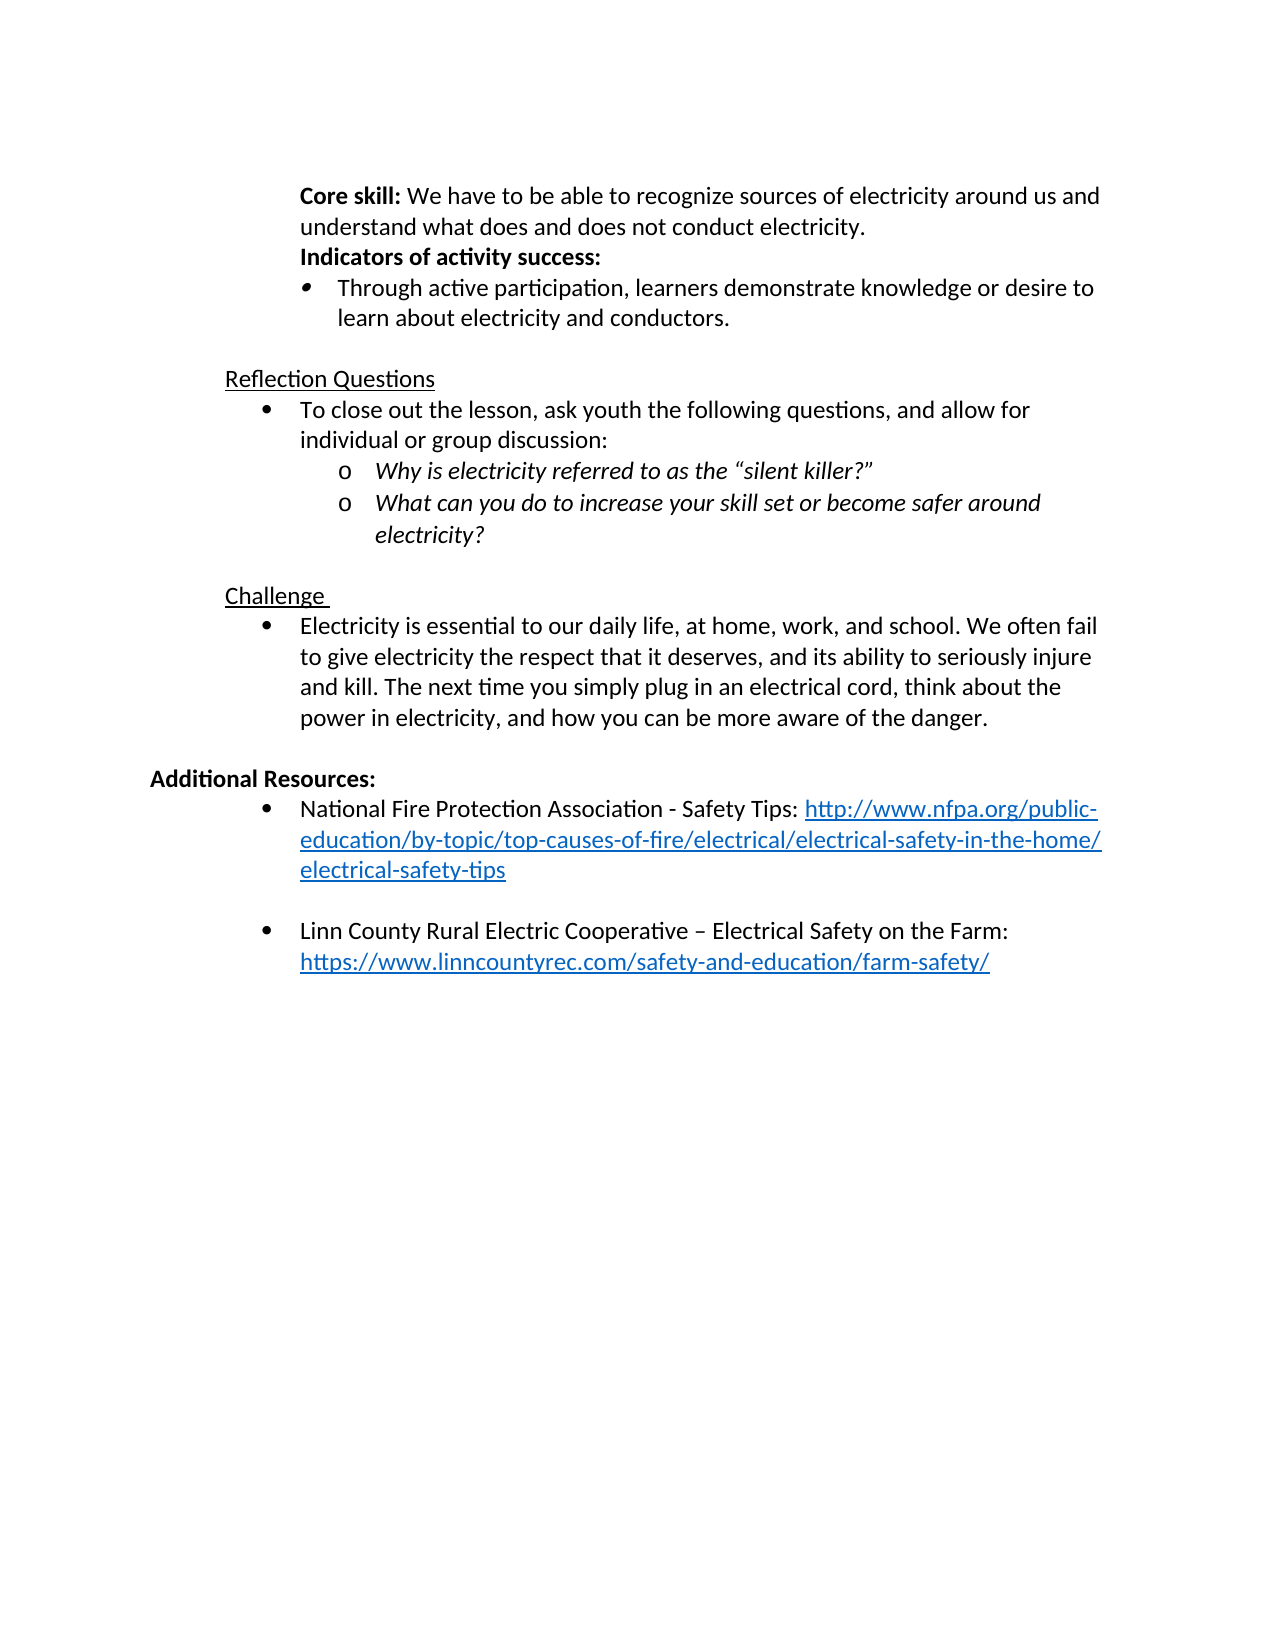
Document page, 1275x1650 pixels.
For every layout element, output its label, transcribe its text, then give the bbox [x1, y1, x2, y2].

list Linn County Rural Electric Cooperative – Electrical Safety on the Farm: https://www.linncountyrec.com/safety-and-education/farm-safety/ [262, 916, 1125, 977]
text Additional Resources: [150, 763, 1125, 793]
text Core skill: We have to be able to recognize sources of electricity around us and understand what does and does not conduct electricity. [300, 181, 1125, 242]
text Indicators of activity success: [150, 242, 1125, 272]
list Why is electricity referred to as the “silent killer?” [337, 455, 1125, 487]
list National Fire Protection Association - Safety Tips: http://www.nfpa.org/public-education/by-topic/top-causes-of-fire/electrical/electrical-safety-in-the-home/electrical-safety-tips [262, 793, 1125, 885]
list Through active participation, learners demonstrate knowledge or desire to learn about electricity and conductors. [300, 272, 1125, 333]
list To close out the lesson, ask youth the following questions, and allow for individual or group discussion: [262, 394, 1125, 455]
text Challenge [150, 580, 1125, 610]
text Reflection Questions [150, 364, 1125, 394]
list What can you do to increase your skill set or become safer around electricity? [337, 487, 1125, 549]
list Electricity is essential to our daily life, at home, work, and school. We often fail to give electricity the respect that it deserves, and its ability to seriously injure and kill. The next time you simply plug in an electrical cord, think about the power in electricity, and how you can be more aware of the danger. [262, 610, 1125, 732]
